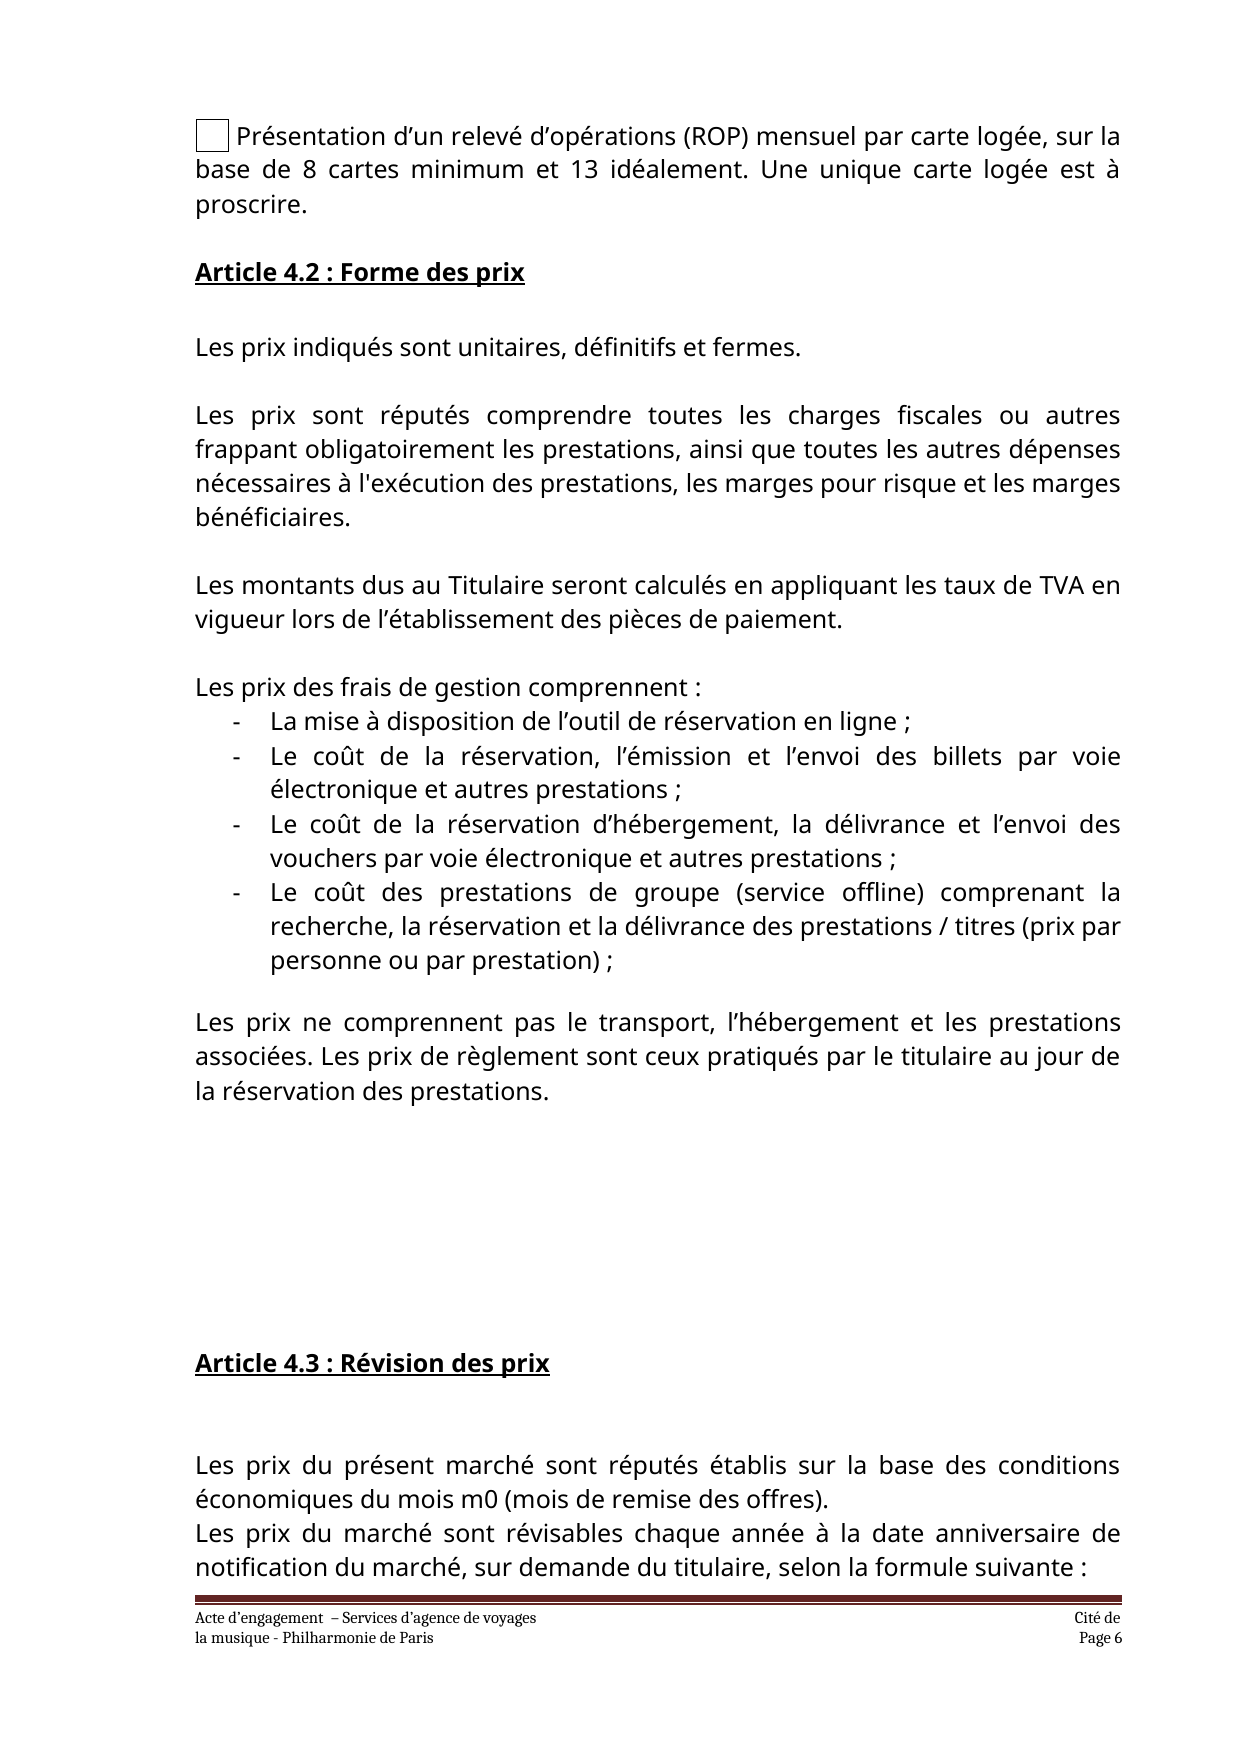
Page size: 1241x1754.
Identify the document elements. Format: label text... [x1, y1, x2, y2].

text Les prix du marché sont révisables chaque année à la date anniversaire de notification du marché, sur demande du titulaire, selon la formule suivante : [195, 1516, 1122, 1584]
text Les prix sont réputés comprendre toutes les charges fiscales ou autres frappant obligatoirement les prestations, ainsi que toutes les autres dépenses nécessaires à l'exécution des prestations, les marges pour risque et les marges bénéficiaires. [195, 397, 1122, 534]
list Le coût de la réservation d’hébergement, la délivrance et l’envoi des vouchers par voie électronique et autres prestations ; [232, 806, 1122, 874]
text Les prix indiqués sont unitaires, définitifs et fermes. [195, 329, 1122, 363]
list Le coût de la réservation, l’émission et l’envoi des billets par voie électronique et autres prestations ; [232, 738, 1122, 806]
text Article 4.2 : Forme des prix [195, 254, 1122, 288]
list Le coût des prestations de groupe (service offline) comprenant la recherche, la réservation et la délivrance des prestations / titres (prix par personne ou par prestation) ; [232, 874, 1122, 977]
text Les prix du présent marché sont réputés établis sur la base des conditions économiques du mois m0 (mois de remise des offres). [195, 1448, 1122, 1516]
text Les montants dus au Titulaire seront calculés en appliquant les taux de TVA en vigueur lors de l’établissement des pièces de paiement. [195, 568, 1122, 636]
text Article 4.3 : Révision des prix [195, 1346, 1122, 1380]
list La mise à disposition de l’outil de réservation en ligne ; [232, 704, 1122, 738]
text Présentation d’un relevé d’opérations (ROP) mensuel par carte logée, sur la base de 8 cartes minimum et 13 idéalement. Une unique carte logée est à proscrire. [195, 118, 1122, 220]
text Les prix ne comprennent pas le transport, l’hébergement et les prestations associées. Les prix de règlement sont ceux pratiqués par le titulaire au jour de la réservation des prestations. [195, 1005, 1122, 1107]
text Les prix des frais de gestion comprennent : [195, 670, 1122, 704]
